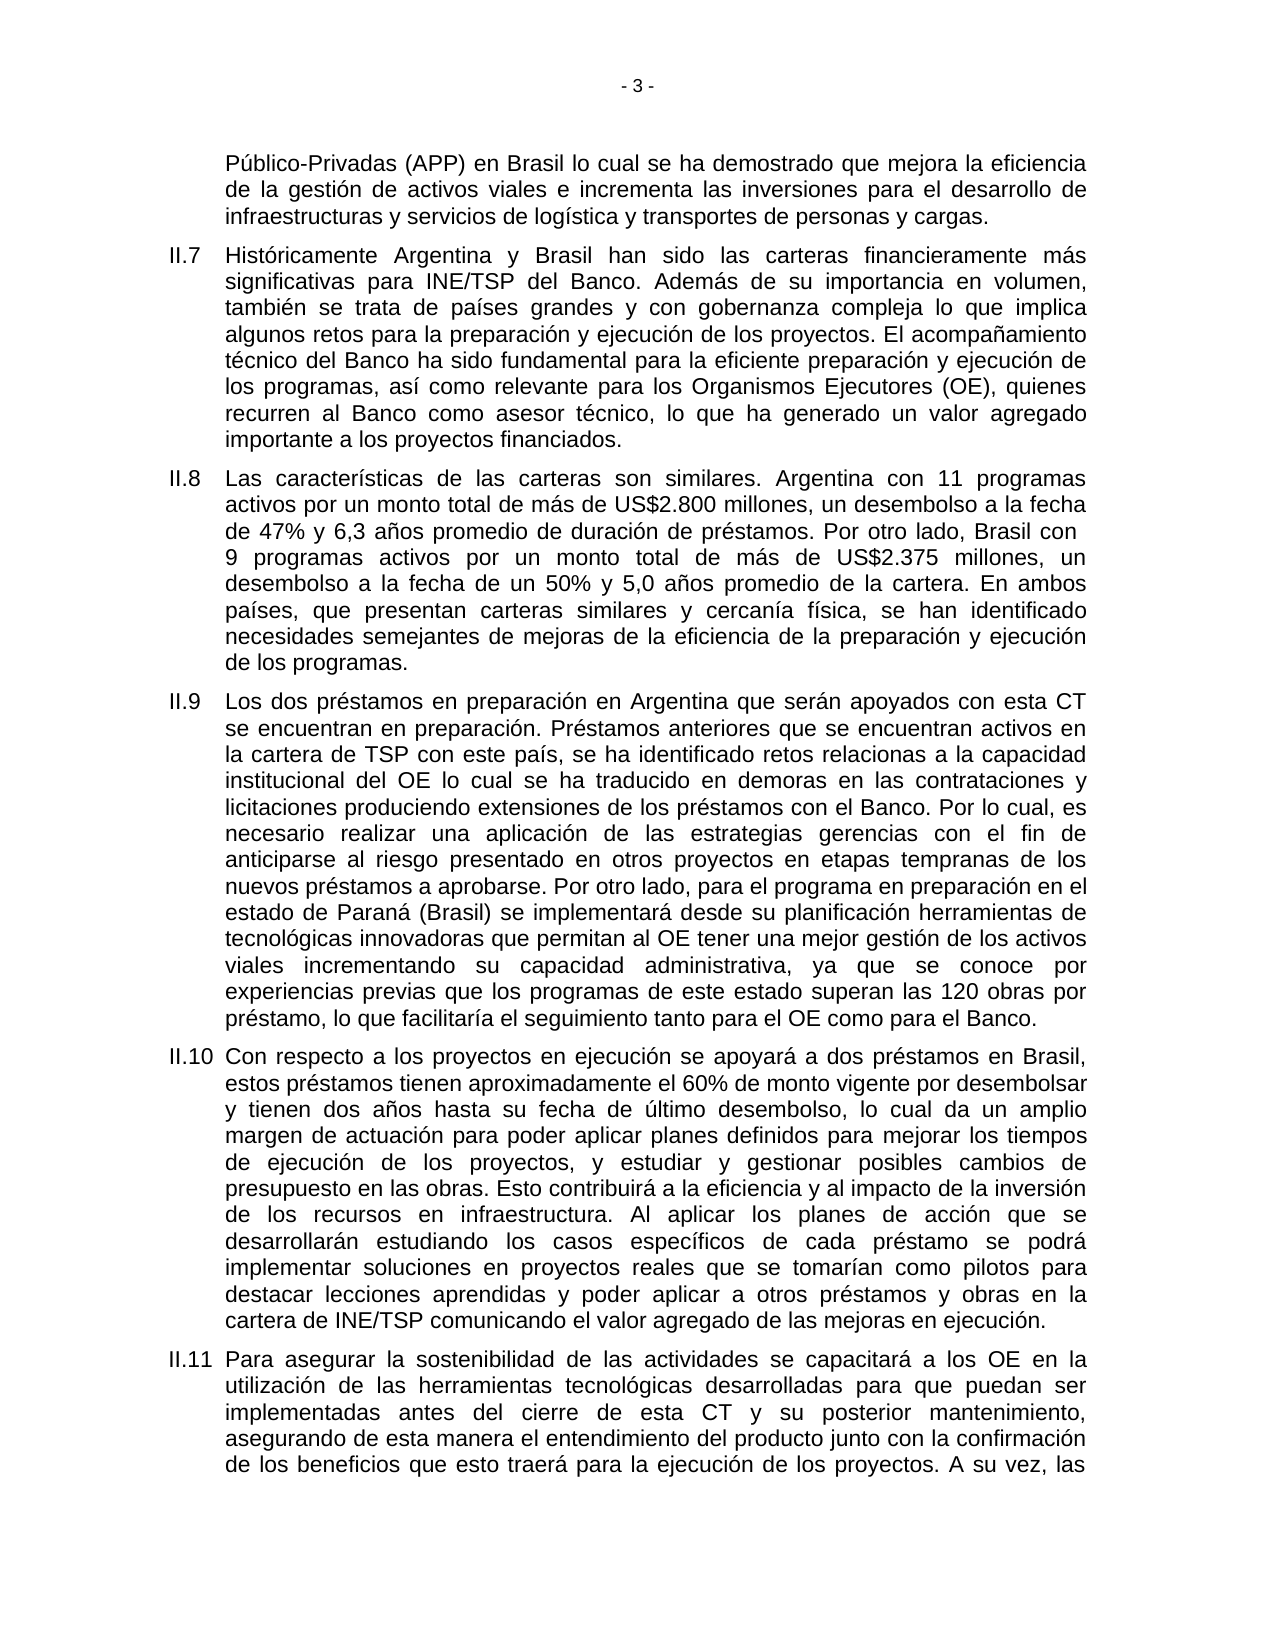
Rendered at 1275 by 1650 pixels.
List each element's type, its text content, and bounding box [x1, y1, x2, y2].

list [169, 150, 1087, 229]
list Los dos préstamos en preparación en Argentina que serán apoyados con esta CT se encuentran en preparación. Préstamos anteriores que se encuentran activos en la cartera de TSP con este país, se ha identificado retos relacionas a la capacidad institucional del OE lo cual se ha traducido en demoras en las contrataciones y licitaciones produciendo extensiones de los préstamos con el Banco. Por lo cual, es necesario realizar una aplicación de las estrategias gerencias con el fin de anticiparse al riesgo presentado en otros proyectos en etapas tempranas de los nuevos préstamos a aprobarse. Por otro lado, para el programa en preparación en el estado de Paraná (Brasil) se implementará desde su planificación herramientas de tecnológicas innovadoras que permitan al OE tener una mejor gestión de los activos viales incrementando su capacidad administrativa, ya que se conoce por experiencias previas que los programas de este estado superan las 120 obras por préstamo, lo que facilitaría el seguimiento tanto para el OE como para el Banco. [169, 688, 1087, 1031]
list Las características de las carteras son similares. Argentina con 11 programas activos por un monto total de más de US$2.800 millones, un desembolso a la fecha de 47% y 6,3 años promedio de duración de préstamos. Por otro lado, Brasil con 9 programas activos por un monto total de más de US$2.375 millones, un desembolso a la fecha de un 50% y 5,0 años promedio de la cartera. En ambos países, que presentan carteras similares y cercanía física, se han identificado necesidades semejantes de mejoras de la eficiencia de la preparación y ejecución de los programas. [169, 465, 1087, 676]
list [168, 1346, 1087, 1477]
list Con respecto a los proyectos en ejecución se apoyará a dos préstamos en Brasil, estos préstamos tienen aproximadamente el 60% de monto vigente por desembolsar y tienen dos años hasta su fecha de último desembolso, lo cual da un amplio margen de actuación para poder aplicar planes definidos para mejorar los tiempos de ejecución de los proyectos, y estudiar y gestionar posibles cambios de presupuesto en las obras. Esto contribuirá a la eficiencia y al impacto de la inversión de los recursos en infraestructura. Al aplicar los planes de acción que se desarrollarán estudiando los casos específicos de cada préstamo se podrá implementar soluciones en proyectos reales que se tomarían como pilotos para destacar lecciones aprendidas y poder aplicar a otros préstamos y obras en la cartera de INE/TSP comunicando el valor agregado de las mejoras en ejecución. [169, 1043, 1087, 1333]
list Históricamente Argentina y Brasil han sido las carteras financieramente más significativas para INE/TSP del Banco. Además de su importancia en volumen, también se trata de países grandes y con gobernanza compleja lo que implica algunos retos para la preparación y ejecución de los proyectos. El acompañamiento técnico del Banco ha sido fundamental para la eficiente preparación y ejecución de los programas, así como relevante para los Organismos Ejecutores (OE), quienes recurren al Banco como asesor técnico, lo que ha generado un valor agregado importante a los proyectos financiados. [169, 242, 1087, 452]
